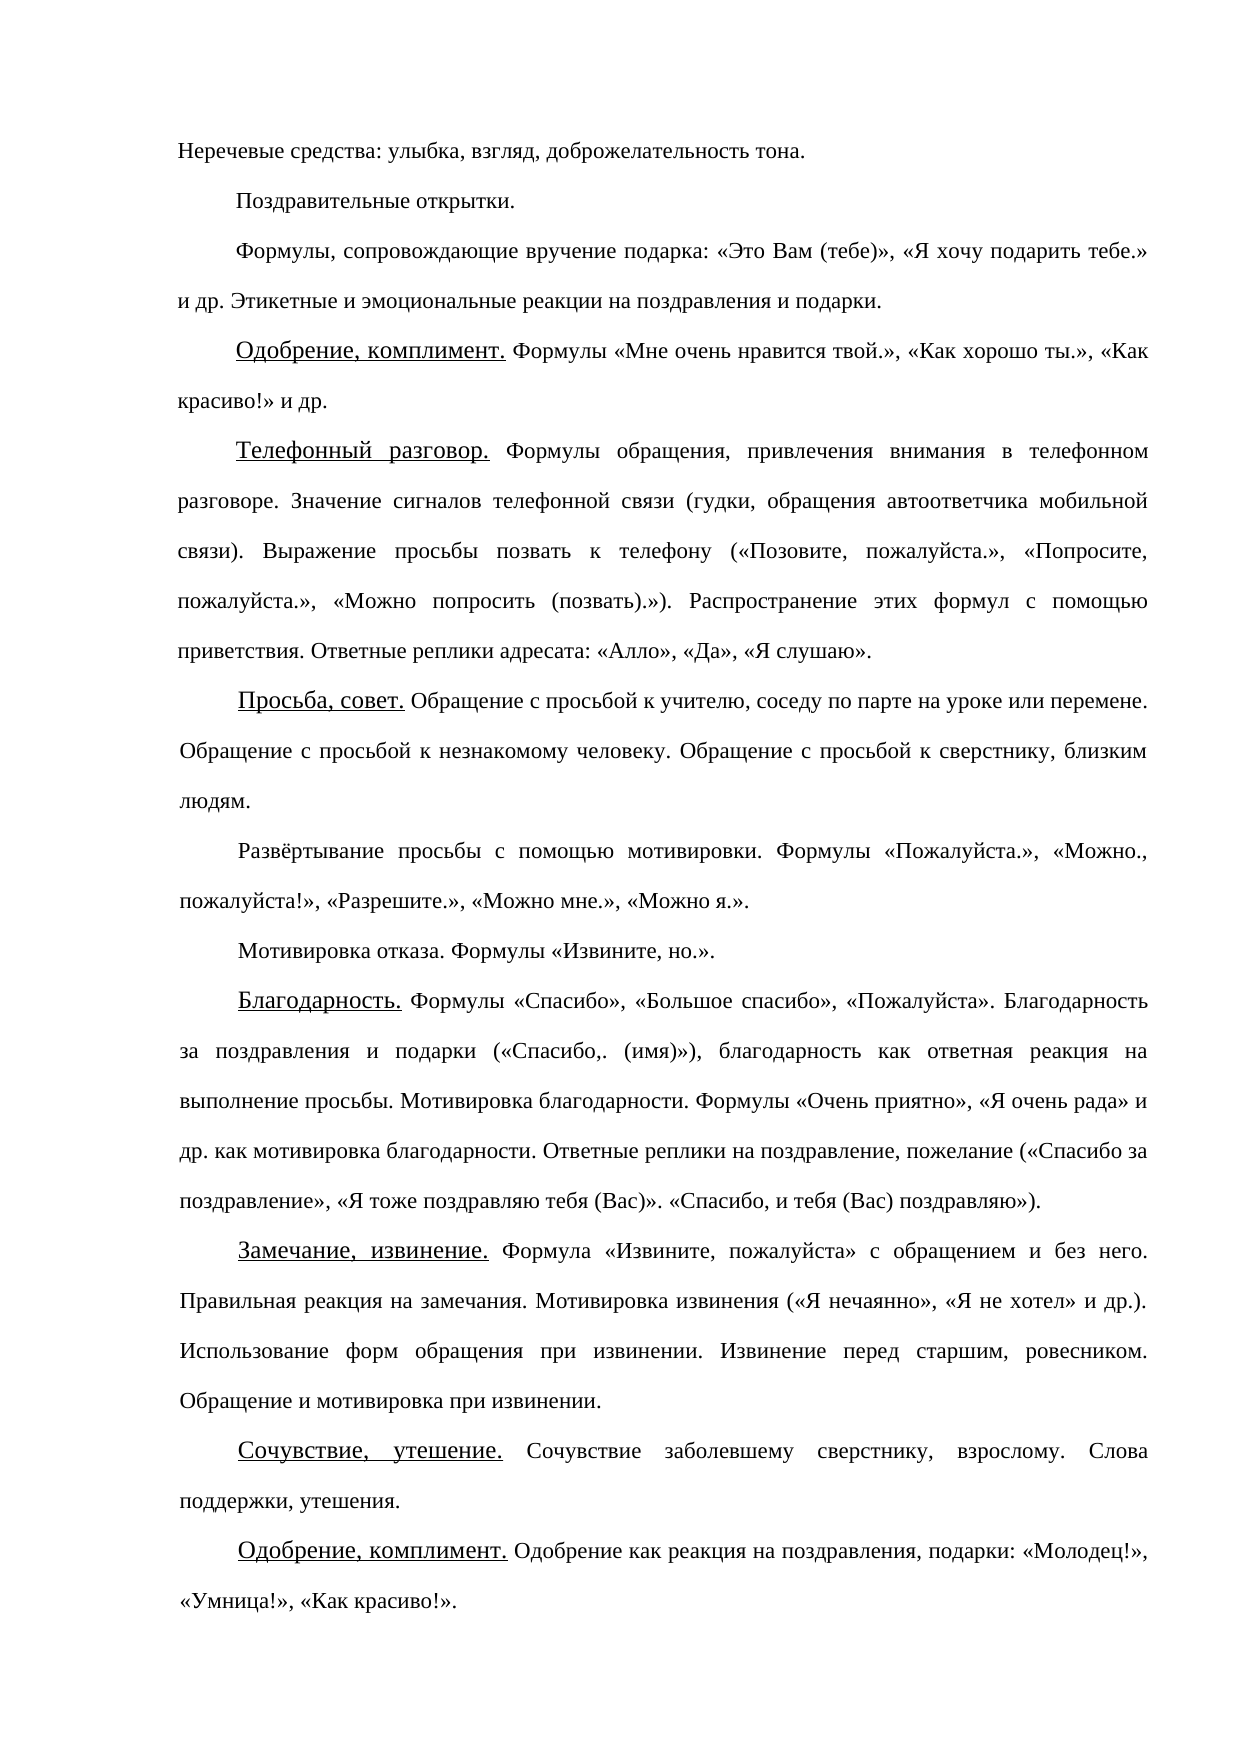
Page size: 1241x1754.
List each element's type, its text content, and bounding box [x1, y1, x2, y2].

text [177, 118, 1149, 168]
text Одобрение, комплимент. Одобрение как реакция на поздравления, подарки: «Молодец!», «Умница!», «Как красиво!». [179, 1518, 1149, 1618]
text Формулы, сопровождающие вручение подарка: «Это Вам (тебе)», «Я хочу подарить тебе.» и др. Этикетные и эмоциональные реакции на поздравления и подарки. [177, 218, 1149, 318]
text Одобрение, комплимент. Формулы «Мне очень нравится твой.», «Как хорошо ты.», «Как красиво!» и др. [177, 318, 1149, 418]
text Поздравительные открытки. [177, 168, 1152, 218]
text Замечание, извинение. Формула «Извините, пожалуйста» с обращением и без него. Правильная реакция на замечания. Мотивировка извинения («Я нечаянно», «Я не хотел» и др.). Использование форм обращения при извинении. Извинение перед старшим, ровесником. Обращение и мотивировка при извинении. [179, 1218, 1149, 1418]
text Сочувствие, утешение. Сочувствие заболевшему сверстнику, взрослому. Слова поддержки, утешения. [179, 1418, 1149, 1518]
text Мотивировка отказа. Формулы «Извините, но.». [179, 918, 1152, 968]
text Развёртывание просьбы с помощью мотивировки. Формулы «Пожалуйста.», «Можно., пожалуйста!», «Разрешите.», «Можно мне.», «Можно я.». [179, 818, 1149, 918]
text Благодарность. Формулы «Спасибо», «Большое спасибо», «Пожалуйста». Благодарность за поздравления и подарки («Спасибо,. (имя)»), благодарность как ответная реакция на выполнение просьбы. Мотивировка благодарности. Формулы «Очень приятно», «Я очень рада» и др. как мотивировка благодарности. Ответные реплики на поздравление, пожелание («Спасибо за поздравление», «Я тоже поздравляю тебя (Вас)». «Спасибо, и тебя (Вас) поздравляю»). [179, 968, 1149, 1218]
text Телефонный разговор. Формулы обращения, привлечения внимания в телефонном разговоре. Значение сигналов телефонной связи (гудки, обращения автоответчика мобильной связи). Выражение просьбы позвать к телефону («Позовите, пожалуйста.», «Попросите, пожалуйста.», «Можно попросить (позвать).»). Распространение этих формул с помощью приветствия. Ответные реплики адресата: «Алло», «Да», «Я слушаю». [177, 418, 1149, 668]
text Просьба, совет. Обращение с просьбой к учителю, соседу по парте на уроке или перемене. Обращение с просьбой к незнакомому человеку. Обращение с просьбой к сверстнику, близким людям. [179, 668, 1149, 818]
